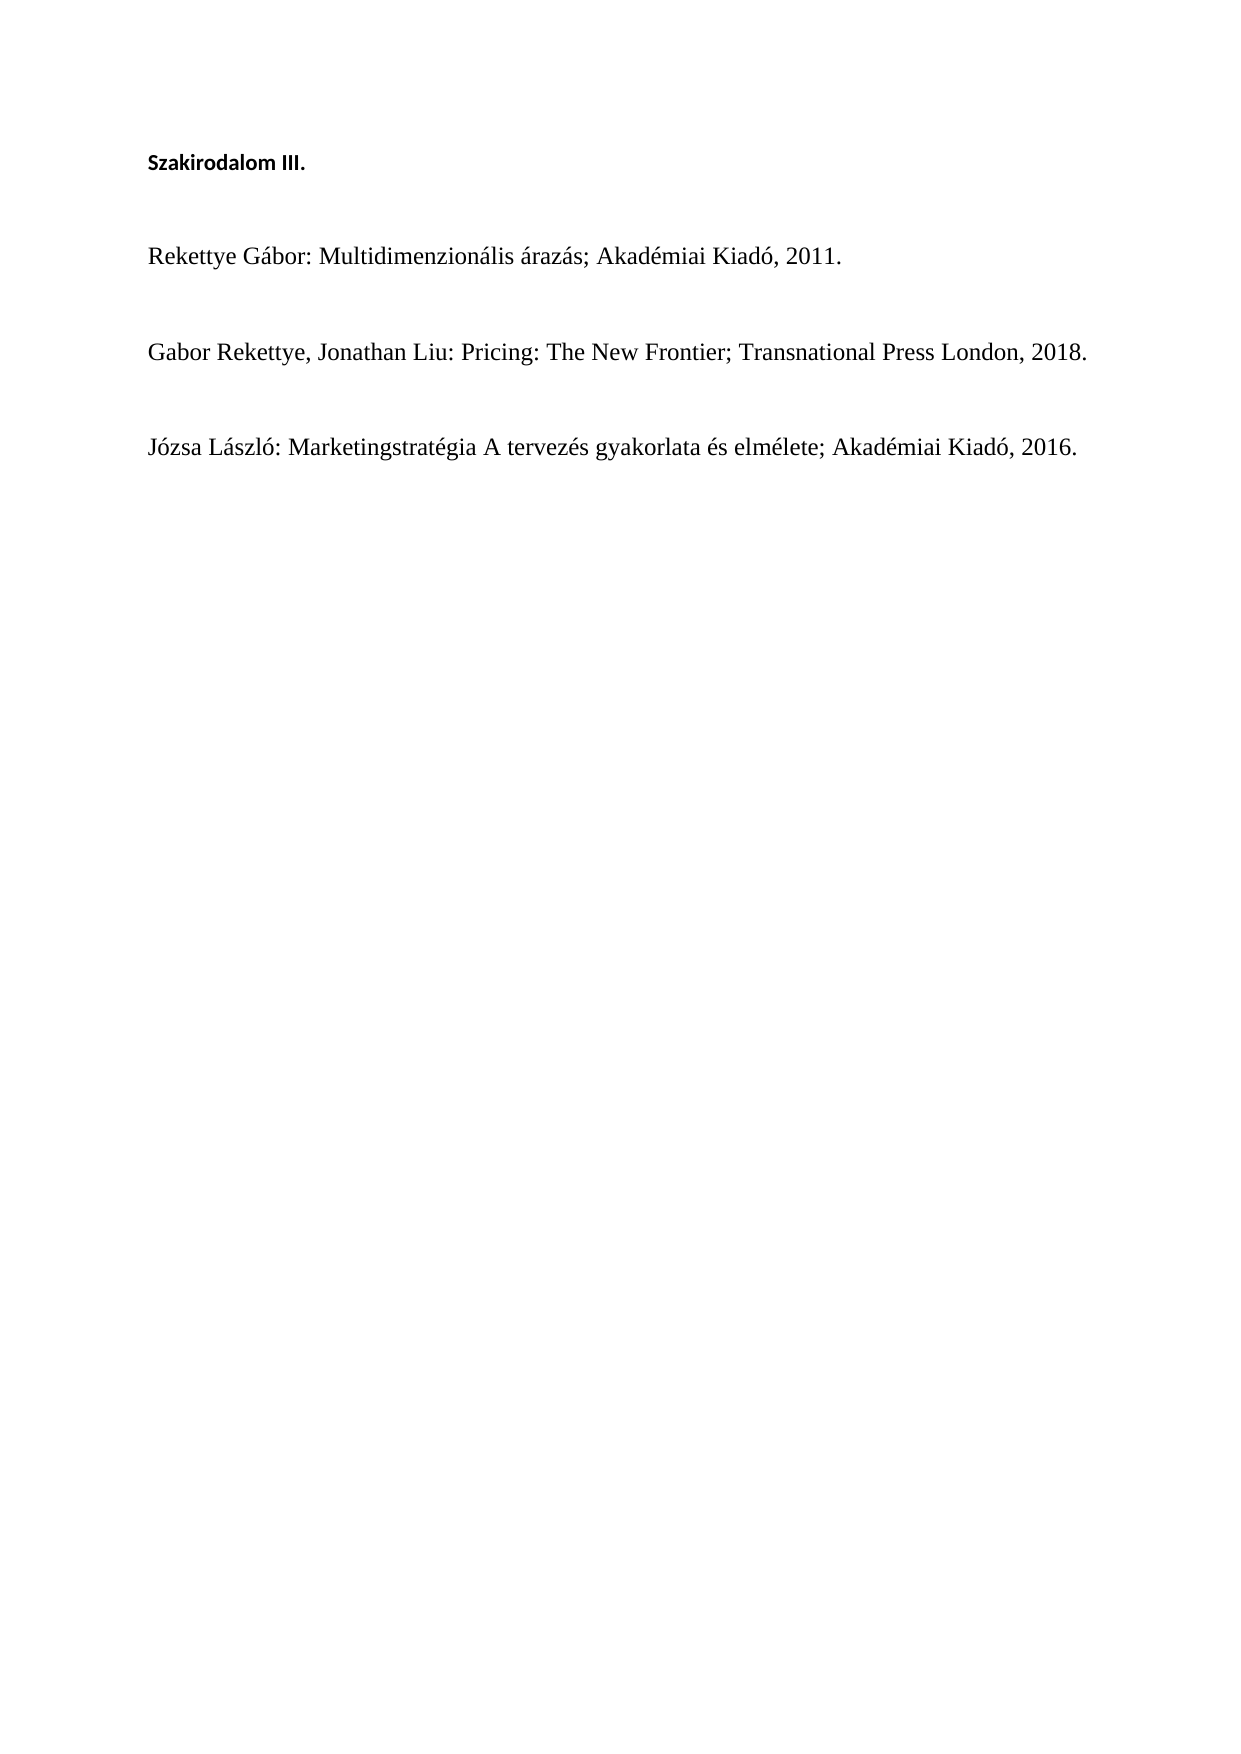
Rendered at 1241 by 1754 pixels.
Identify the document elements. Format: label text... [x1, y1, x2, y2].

text Józsa László: Marketingstratégia A tervezés gyakorlata és elmélete; Akadémiai Kiadó, 2016. [148, 432, 1093, 461]
text Rekettye Gábor: Multidimenzionális árazás; Akadémiai Kiadó, 2011. [148, 241, 1093, 270]
text Gabor Rekettye, Jonathan Liu: Pricing: The New Frontier; Transnational Press London, 2018. [148, 337, 1093, 366]
text Szakirodalom III. [148, 148, 1093, 176]
